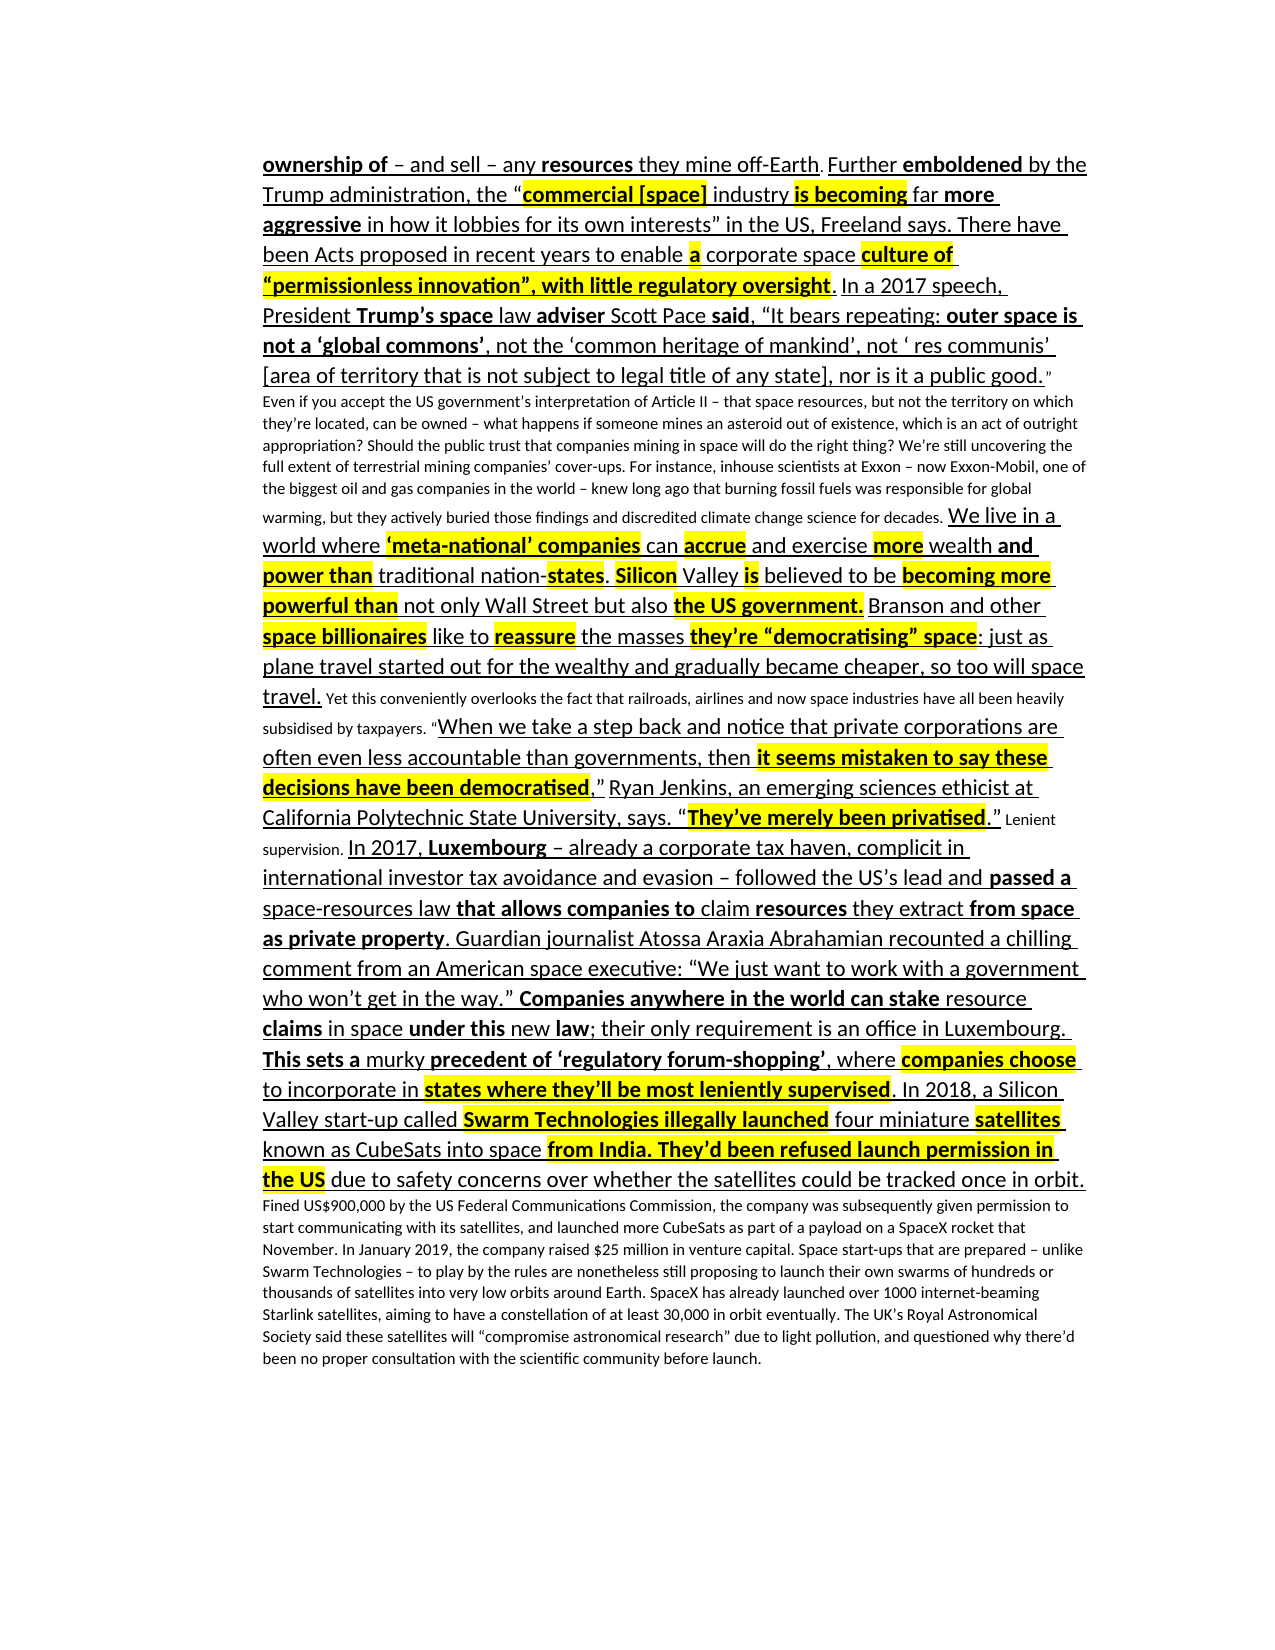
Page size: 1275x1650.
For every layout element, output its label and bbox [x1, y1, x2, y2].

text [262, 150, 1087, 1369]
